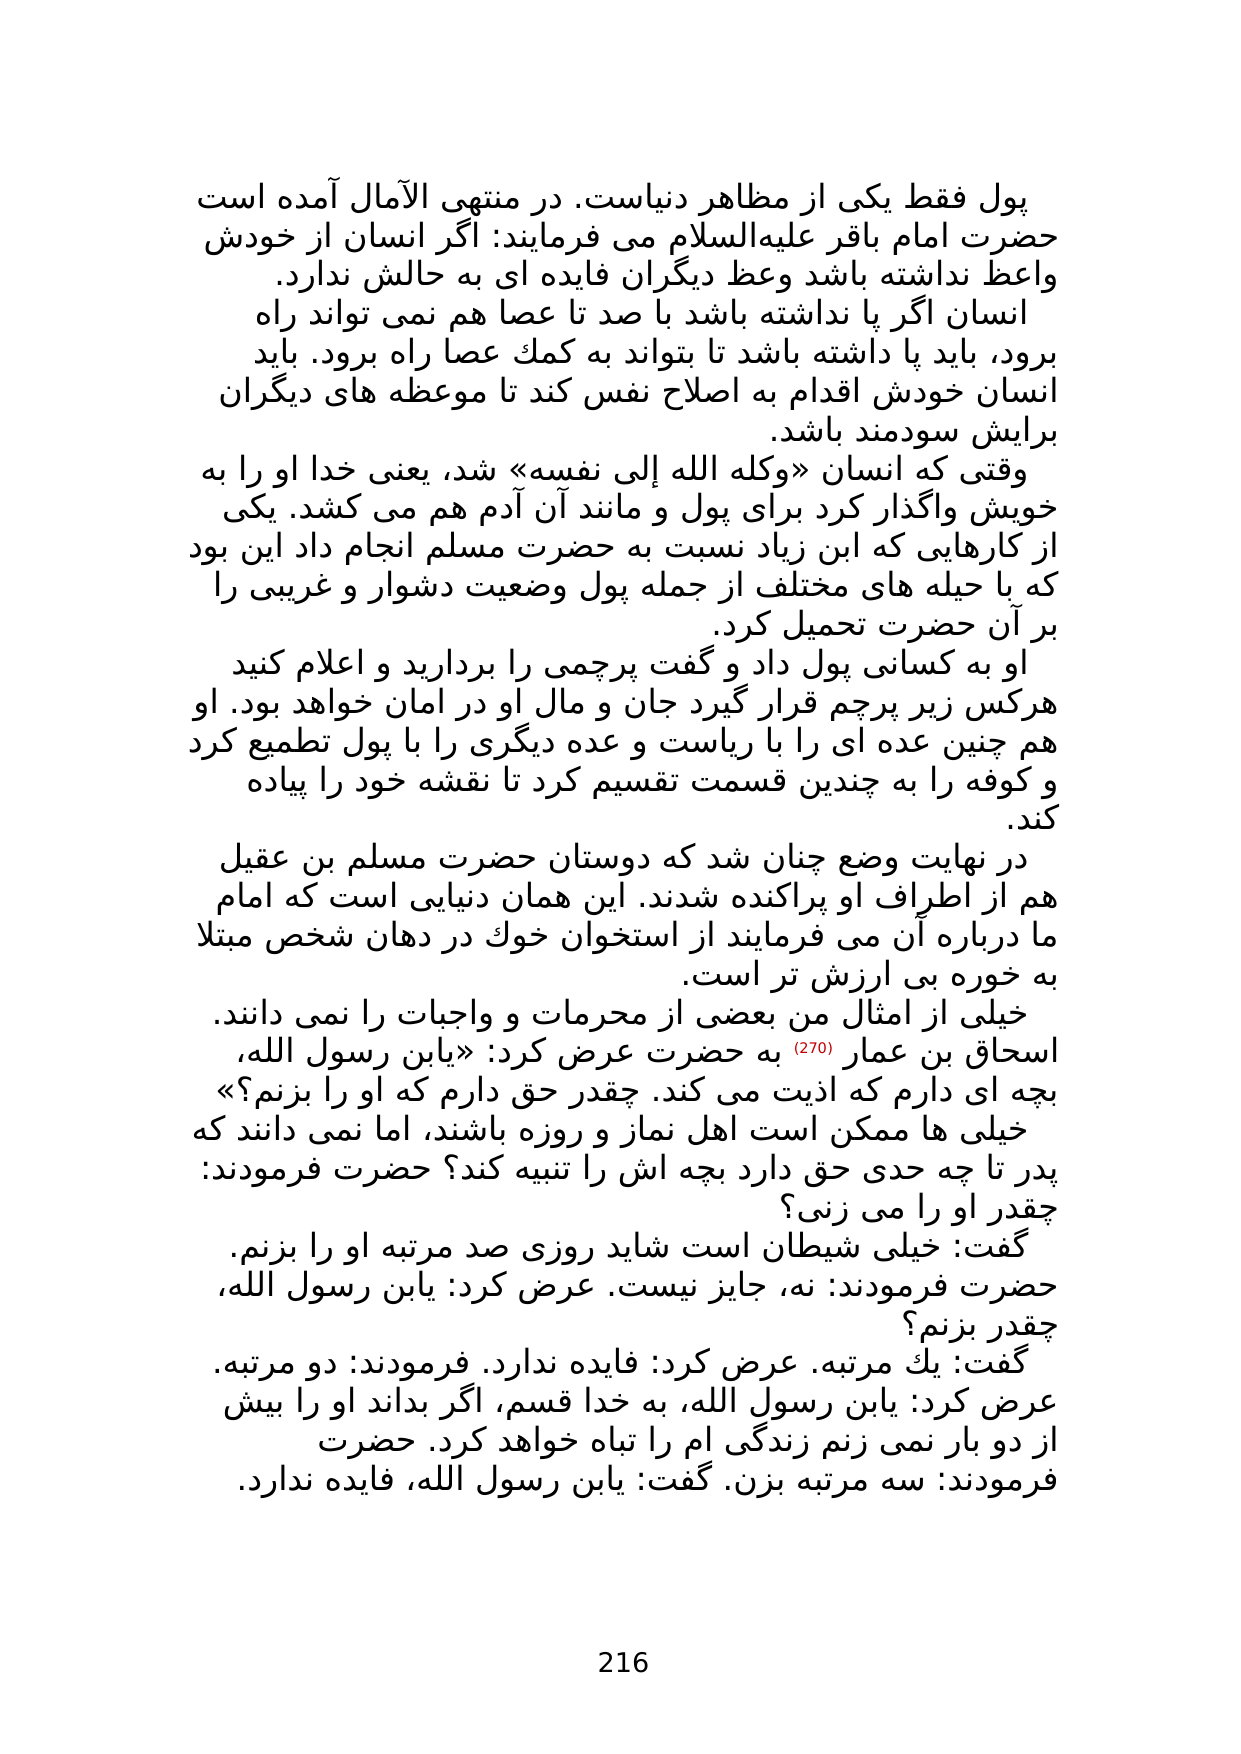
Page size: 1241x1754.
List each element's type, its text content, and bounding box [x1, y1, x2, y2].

text گفت: يك مرتبه. عرض كرد: فايده ندارد. فرمودند: دو مرتبه. عرض كرد: يابن رسول الله، به خدا قسم، اگر بداند او را بيش از دو بار نمى زنم زندگى ام را تباه خواهد كرد. حضرت فرمودند: سه مرتبه بزن. گفت: يابن رسول الله، فايده ندارد. [187, 1343, 1059, 1498]
text در نهايت وضع چنان شد كه دوستان حضرت مسلم بن عقيل هم از اطراف او پراكنده شدند. اين همان دنيايى است كه امام ما درباره آن مى فرمايند از استخوان خوك در دهان شخص مبتلا به خوره بى ارزش تر است. [187, 838, 1059, 993]
text گفت: خيلى شيطان است شايد روزى صد مرتبه او را بزنم. حضرت فرمودند: نه، جايز نيست. عرض كرد: يابن رسول الله، چقدر بزنم؟ [187, 1226, 1059, 1343]
text او به كسانى پول داد و گفت پرچمى را برداريد و اعلام كنيد هركس زير پرچم قرار گيرد جان و مال او در امان خواهد بود. او هم چنين عده اى را با رياست و عده ديگرى را با پول تطميع كرد و كوفه را به چندين قسمت تقسيم كرد تا نقشه خود را پياده كند. [187, 643, 1059, 838]
text پول فقط يكى از مظاهر دنياست. در منتهى الآمال آمده است حضرت امام باقر عليه‌السلام مى فرمايند: اگر انسان از خودش واعظ نداشته باشد وعظ ديگران فايده اى به حالش ندارد. [187, 177, 1059, 294]
text وقتى كه انسان «وكله الله إلى نفسه» شد، يعنى خدا او را به خويش واگذار كرد براى پول و مانند آن آدم هم مى كشد. يكى از كارهايى كه ابن زياد نسبت به حضرت مسلم انجام داد اين بود كه با حيله هاى مختلف از جمله پول وضعيت دشوار و غريبى را بر آن حضرت تحميل كرد. [187, 449, 1059, 643]
text خيلى از امثال من بعضى از محرمات و واجبات را نمى دانند. اسحاق بن عمار (270) به حضرت عرض كرد: «يابن رسول الله، بچه اى دارم كه اذيت مى كند. چقدر حق دارم كه او را بزنم؟» [187, 993, 1059, 1110]
text انسان اگر پا نداشته باشد با صد تا عصا هم نمى تواند راه برود، بايد پا داشته باشد تا بتواند به كمك عصا راه برود. بايد انسان خودش اقدام به اصلاح نفس كند تا موعظه هاى ديگران برايش سودمند باشد. [187, 294, 1059, 449]
text خيلى ها ممكن است اهل نماز و روزه باشند، اما نمى دانند كه پدر تا چه حدى حق دارد بچه اش را تنبيه كند؟ حضرت فرمودند: چقدر او را مى زنى؟ [187, 1110, 1059, 1226]
